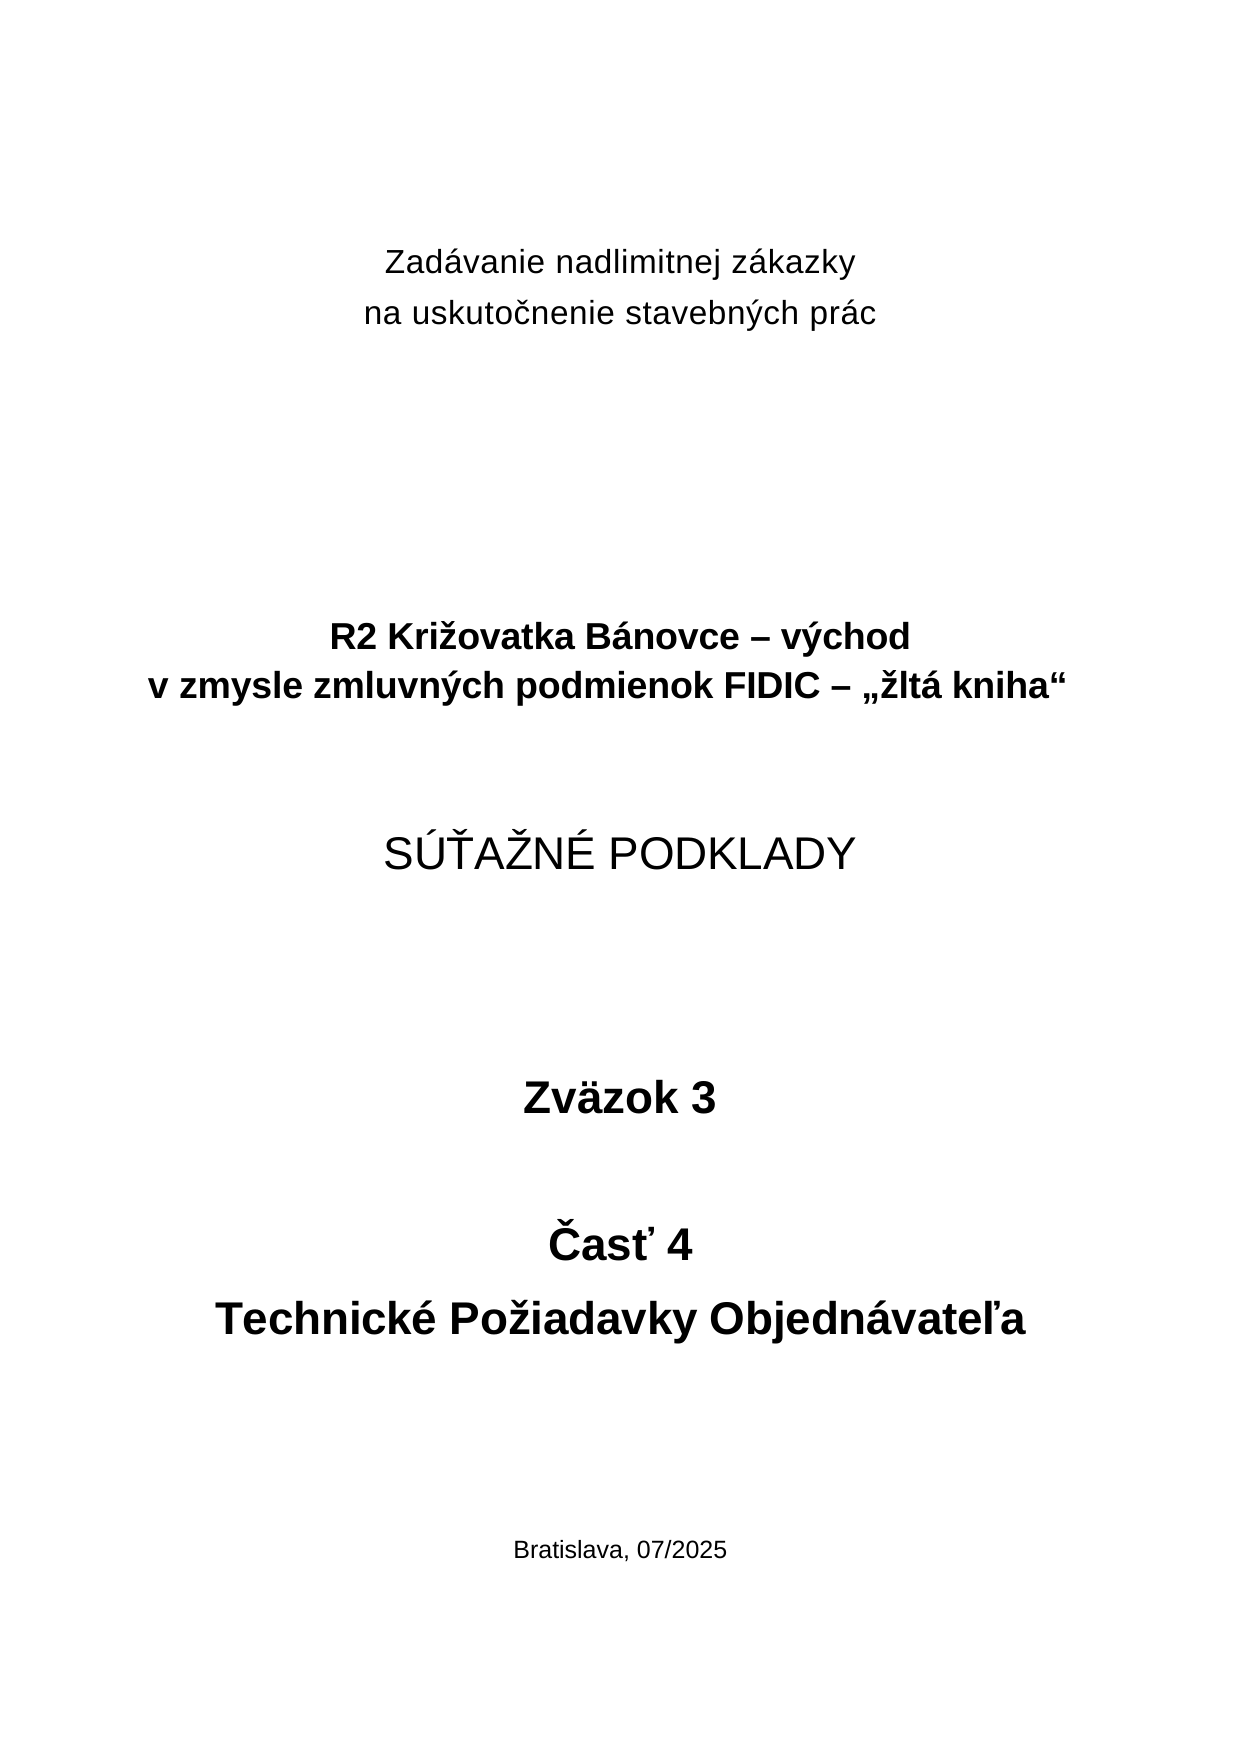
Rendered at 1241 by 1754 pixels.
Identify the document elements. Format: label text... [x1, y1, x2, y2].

text v zmysle zmluvných podmienok FIDIC – „žltá kniha“ [148, 664, 1093, 707]
text Bratislava, 07/2025 [148, 1535, 1093, 1564]
text Časť 4 [148, 1218, 1093, 1271]
text Technické Požiadavky Objednávateľa [148, 1291, 1093, 1344]
text Zväzok 3 [148, 1071, 1093, 1123]
text na uskutočnenie stavebných prác [148, 293, 1093, 331]
text R2 Križovatka Bánovce – východ [148, 614, 1093, 657]
text Zadávanie nadlimitnej zákazky [148, 242, 1093, 281]
text SÚŤAŽNÉ PODKLADY [148, 827, 1093, 879]
